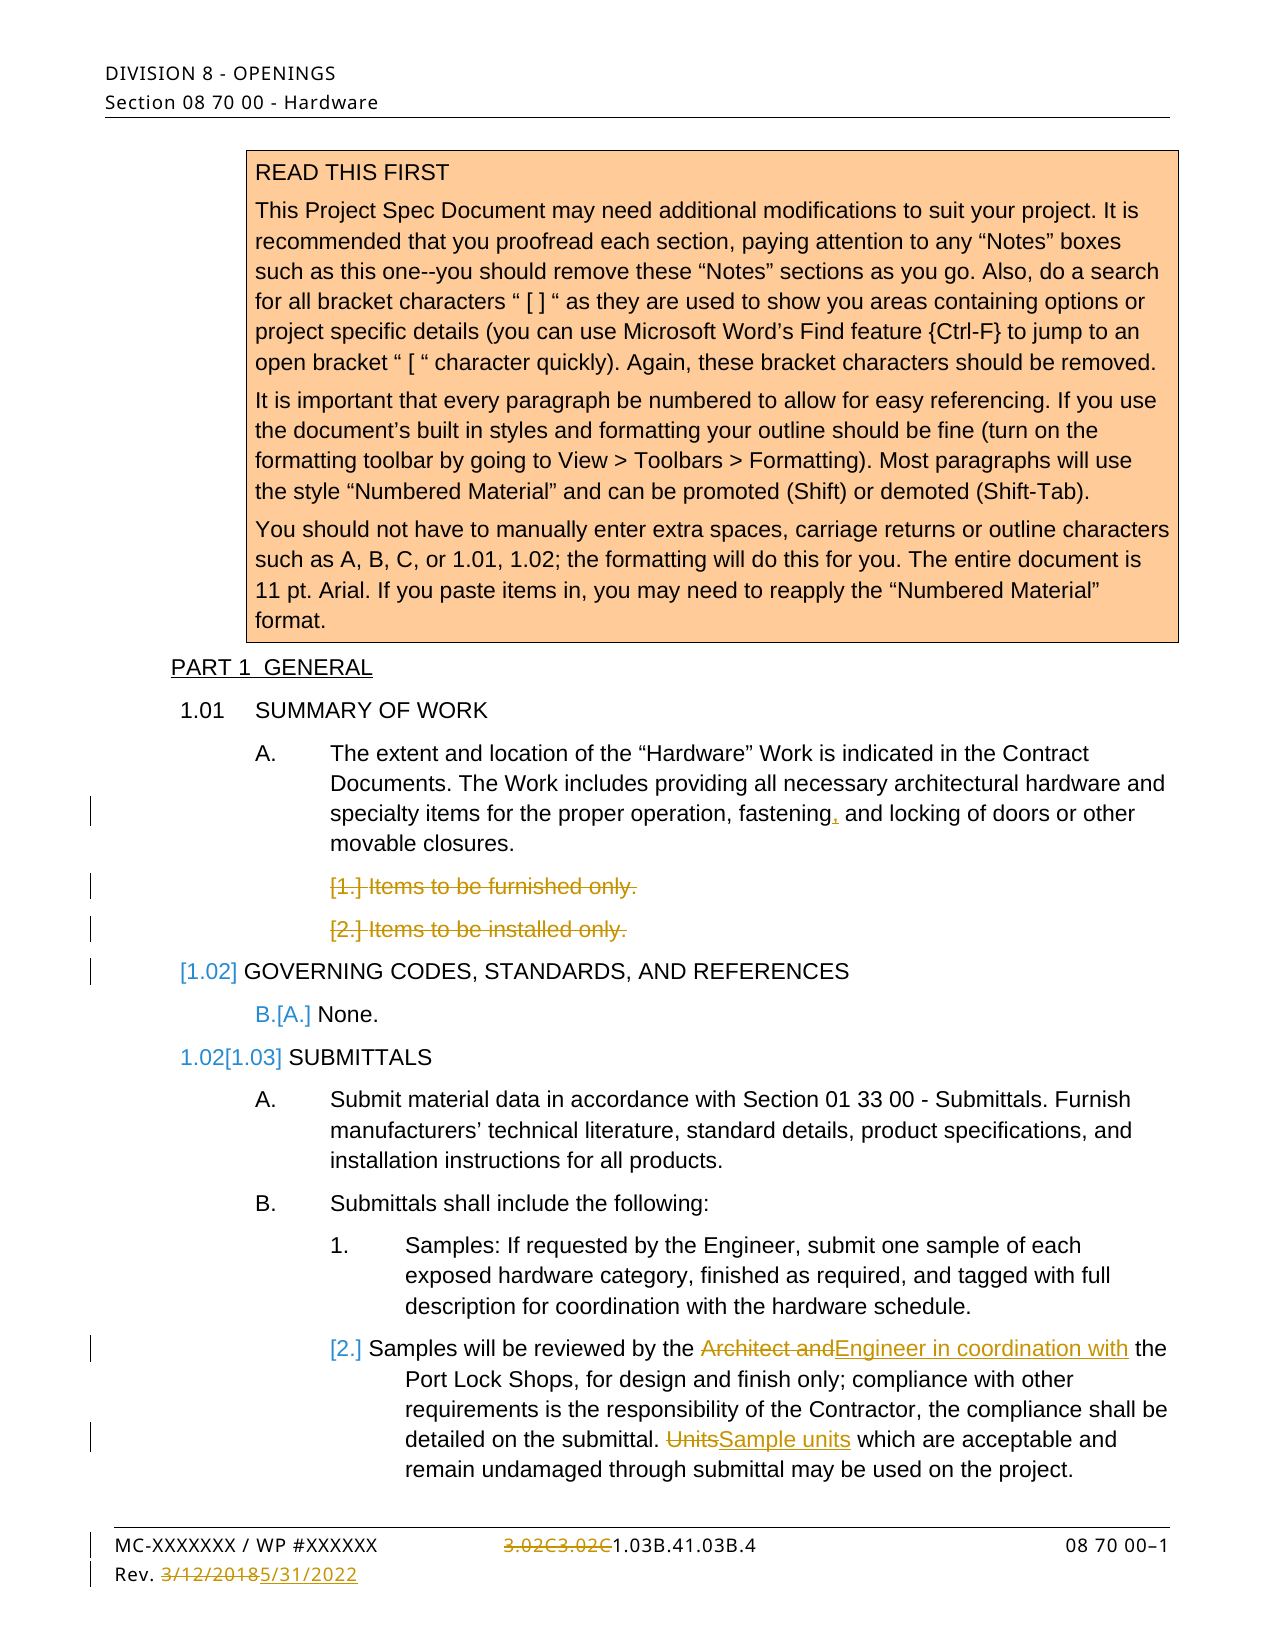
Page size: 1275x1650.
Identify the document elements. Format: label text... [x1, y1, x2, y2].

list Samples will be reviewed by the the Port Lock Shops, for design and finish only; compliance with other requirements is the responsibility of the Contractor, the compliance shall be detailed on the submittal. which are acceptable and remain undamaged through submittal may be used on the project. [330, 1335, 1170, 1483]
text GENERAL [171, 654, 1170, 681]
list SUMMARY OF WORK [180, 697, 1170, 723]
text READ THIS FIRST [247, 151, 1178, 185]
list None. [255, 1001, 1170, 1027]
list SUBMITTALS [180, 1044, 1170, 1070]
text You should not have to manually enter extra spaces, carriage returns or outline characters such as A, B, C, or 1.01, 1.02; the formatting will do this for you. The entire document is 11 pt. Arial. If you paste items in, you may need to reapply the “Numbered Material” format. [247, 507, 1178, 642]
text It is important that every paragraph be numbered to allow for easy referencing. If you use the document’s built in styles and formatting your outline should be fine (turn on the formatting toolbar by going to View > Toolbars > Formatting). Most paragraphs will use the style “Numbered Material” and can be promoted (Shift) or demoted (Shift-Tab). [247, 378, 1178, 504]
list The extent and location of the “Hardware” Work is indicated in the Contract Documents. The Work includes providing all necessary architectural hardware and specialty items for the proper operation, fastening and locking of doors or other movable closures. [255, 739, 1170, 857]
list Samples: If requested by the Engineer, submit one sample of each exposed hardware category, finished as required, and tagged with full description for coordination with the hardware schedule. [330, 1232, 1170, 1319]
list Submit material data in accordance with Section 01 33 00 - Submittals. Furnish manufacturers’ technical literature, standard details, product specifications, and installation instructions for all products. [255, 1086, 1170, 1173]
text This Project Spec Document may need additional modifications to suit your project. It is recommended that you proofread each section, paying attention to any “Notes” boxes such as this one--you should remove these “Notes” sections as you go. Also, do a search for all bracket characters “ [ ] “ as they are used to show you areas containing options or project specific details (you can use Microsoft Word’s Find feature {Ctrl-F} to jump to an open bracket “ [ “ character quickly). Again, these bracket characters should be removed. [247, 188, 1178, 375]
list GOVERNING CODES, STANDARDS, AND REFERENCES [180, 958, 1170, 985]
list Submittals shall include the following: [255, 1189, 1170, 1216]
